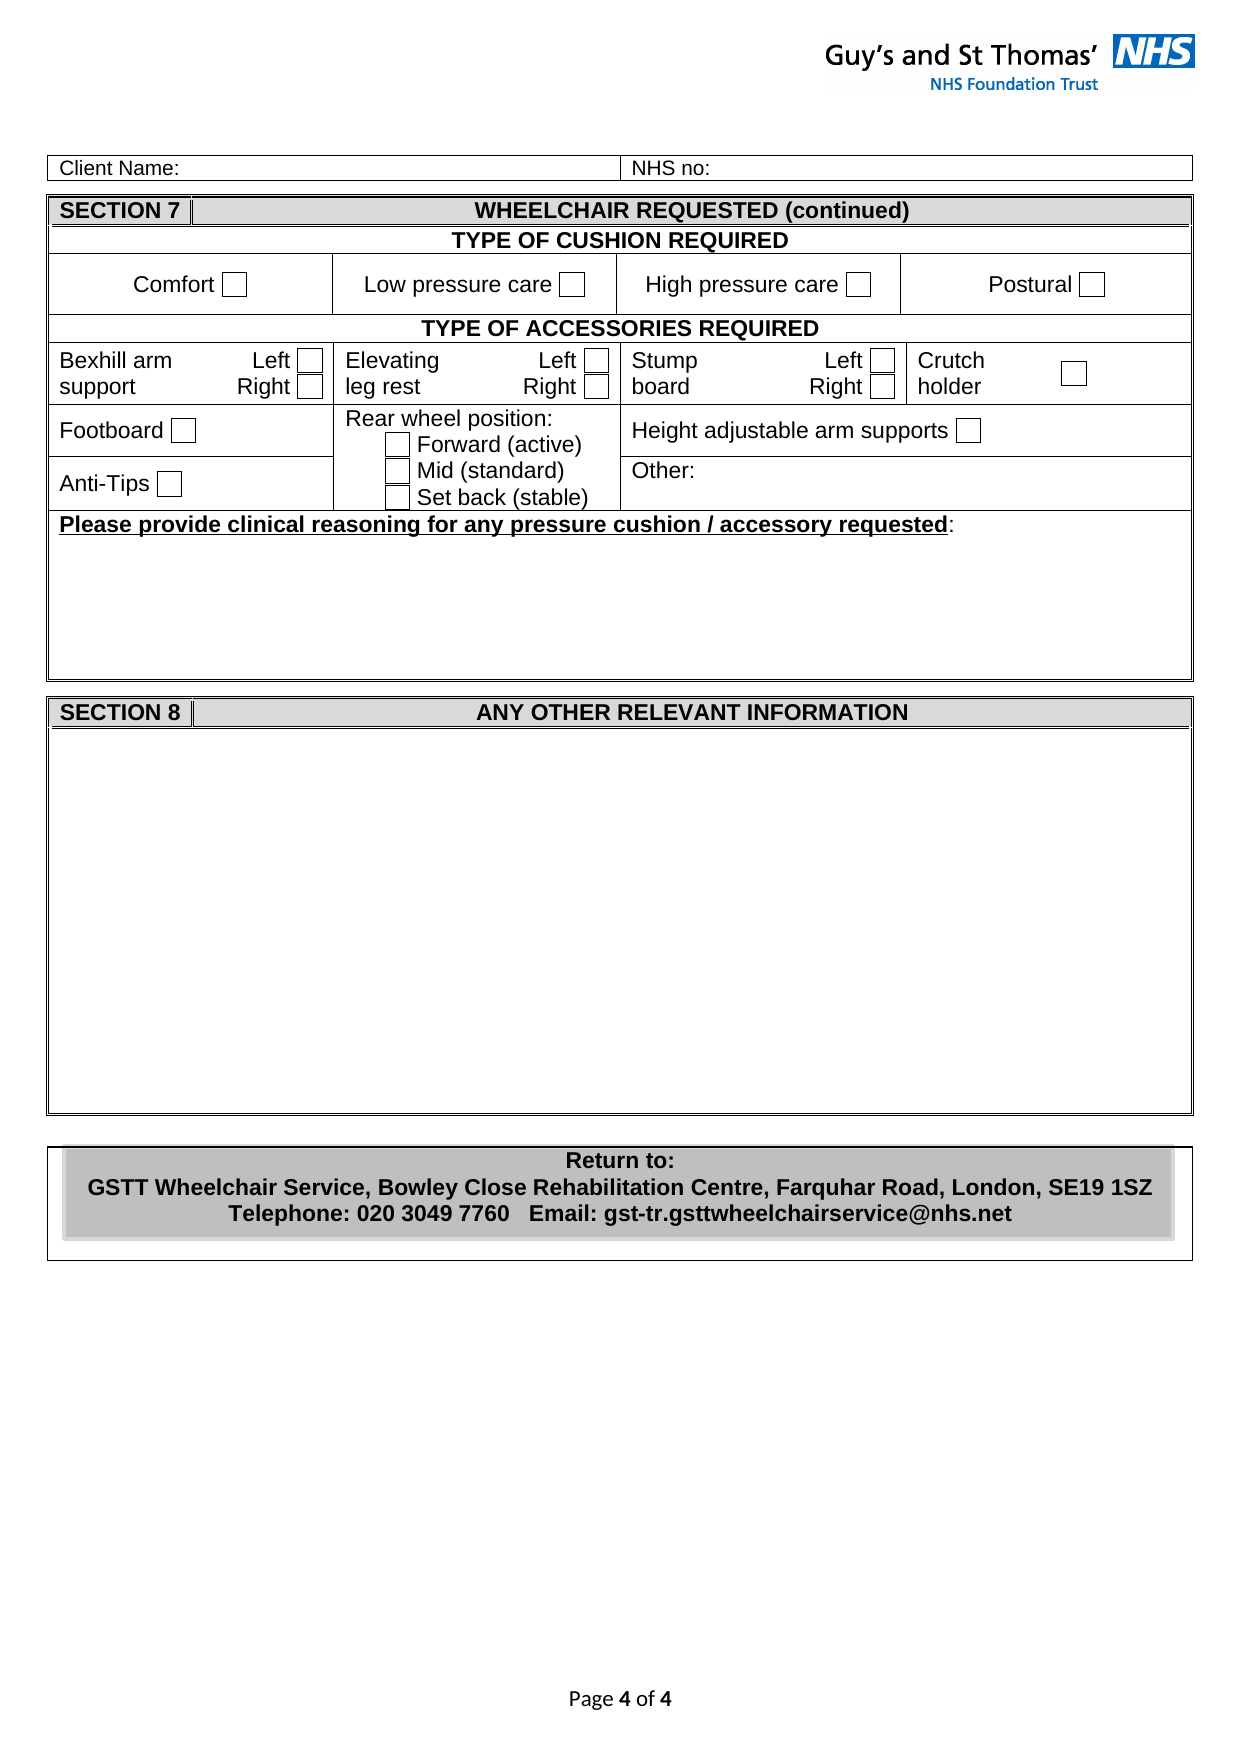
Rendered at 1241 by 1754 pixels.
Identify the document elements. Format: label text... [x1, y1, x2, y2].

table_header Return to: GSTT Wheelchair Service, Bowley Close Rehabilitation Centre, Farquhar Road, London, SE19 1SZ Telephone: 020 3049 7760 Email: gst-tr.gsttwheelchairservice@nhs.net [48, 1148, 1192, 1260]
table_cell Height adjustable arm supports [621, 405, 1191, 456]
table_cell Rear wheel position: Forward (active) Mid (standard) Set back (stable) [334, 405, 620, 510]
table_cell Other: [621, 457, 1191, 510]
table_cell High pressure care [617, 254, 900, 314]
table_cell Left Right [763, 343, 906, 404]
table_cell Please provide clinical reasoning for any pressure cushion / accessory requested: [49, 511, 1191, 679]
table_header SECTION 7 [48, 195, 192, 224]
table_cell Stump board [621, 343, 763, 404]
table_cell [49, 726, 1191, 1113]
table_header Client Name: [48, 156, 620, 179]
table_cell Comfort [49, 254, 332, 314]
table_header NHS no: [621, 156, 1192, 179]
picture [826, 34, 1195, 90]
table_cell Footboard [49, 405, 333, 456]
table_cell Anti-Tips [49, 457, 333, 510]
table_cell Left Right [477, 343, 620, 404]
table_header SECTION 8 [49, 699, 192, 726]
table_cell TYPE OF ACCESSORIES REQUIRED [49, 315, 1191, 342]
table_cell Elevating leg rest [334, 343, 477, 404]
table_cell Postural [901, 254, 1191, 314]
table_cell [1049, 343, 1191, 404]
table_cell TYPE OF CUSHION REQUIRED [49, 224, 1191, 253]
table_cell Left Right [191, 343, 333, 404]
table_cell Crutch holder [907, 343, 1049, 404]
table_header WHEELCHAIR REQUESTED (continued) [192, 198, 1191, 224]
table_cell Bexhill arm support [49, 343, 191, 404]
table_header ANY OTHER RELEVANT INFORMATION [192, 699, 1191, 726]
table_cell Low pressure care [333, 254, 616, 314]
